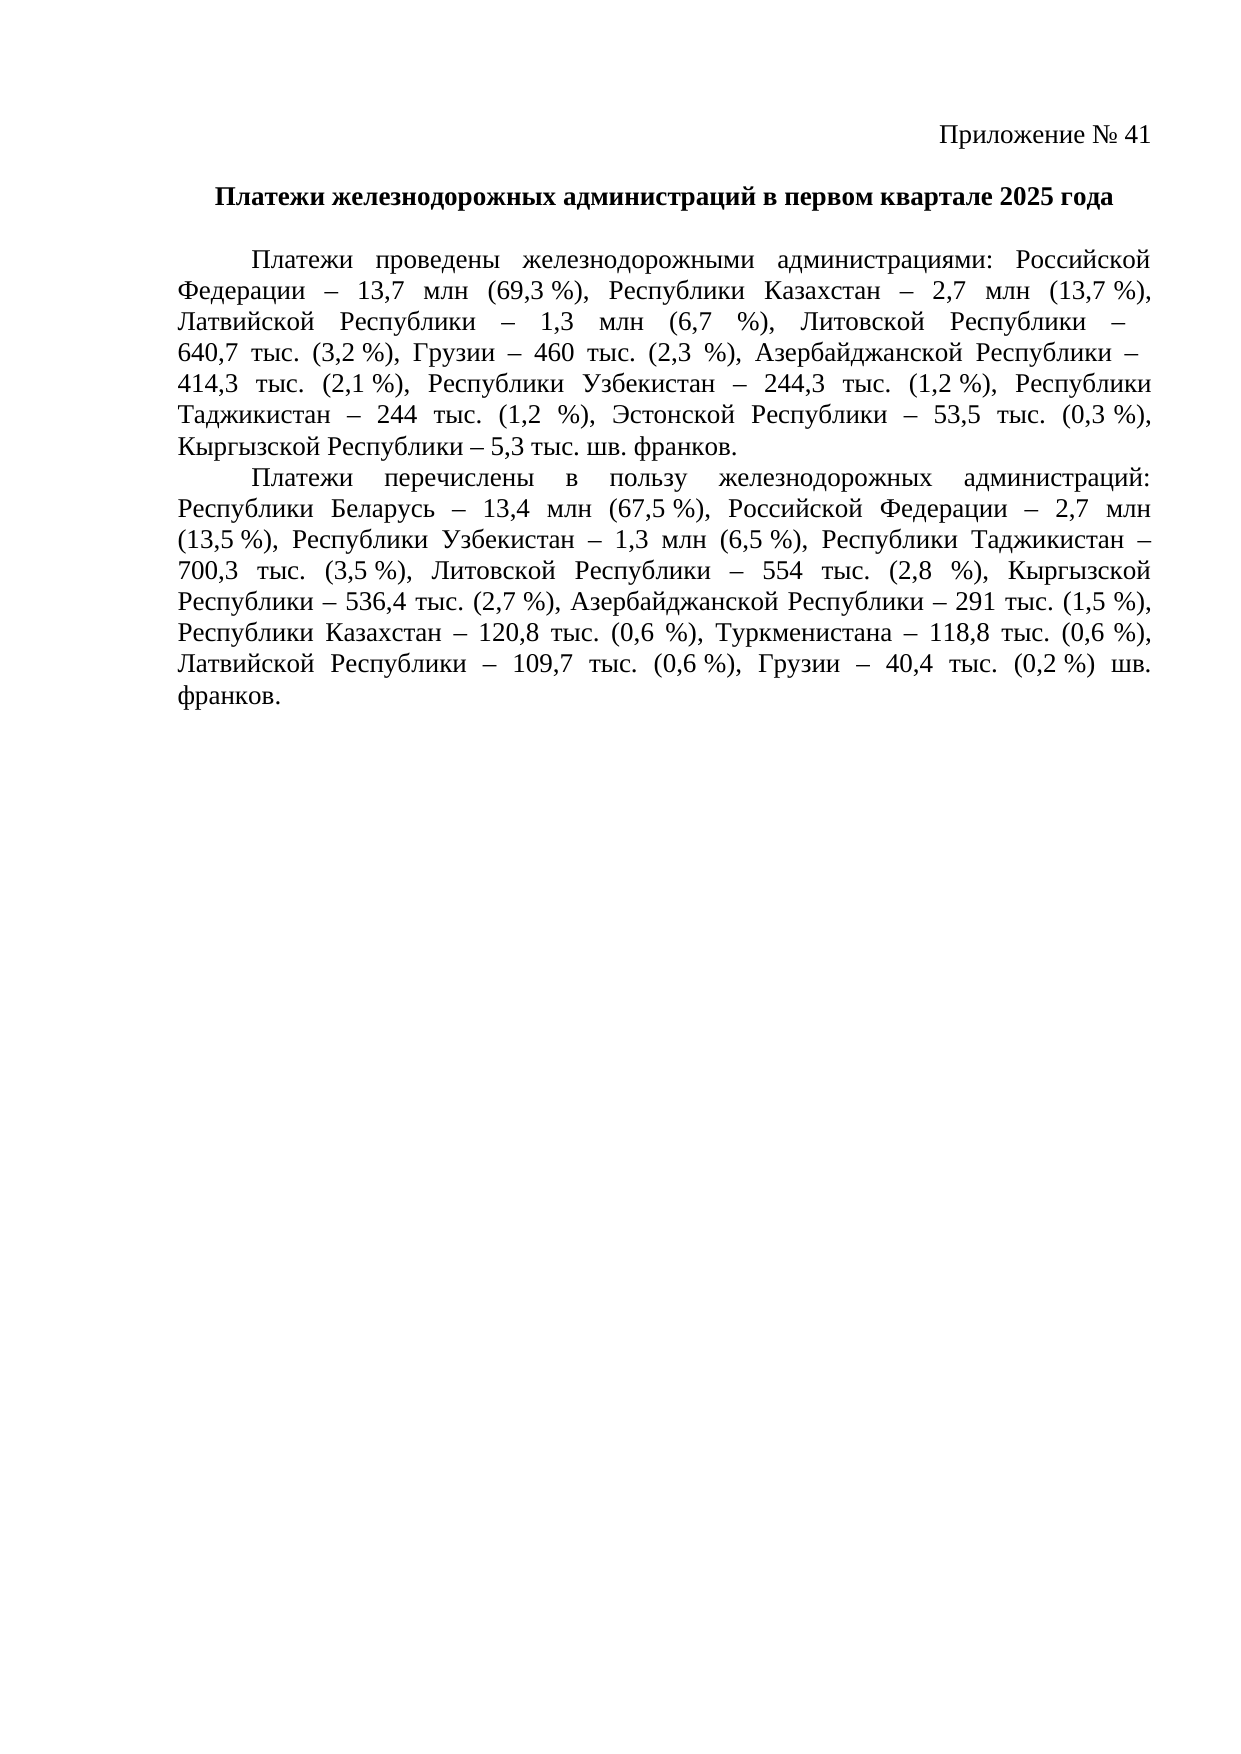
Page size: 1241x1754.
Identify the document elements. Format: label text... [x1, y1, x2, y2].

text Платежи железнодорожных администраций в первом квартале 2025 года [177, 180, 1152, 212]
text Платежи перечислены в пользу железнодорожных администраций: Республики Беларусь – 13,4 млн (67,5 %), Российской Федерации – 2,7 млн (13,5 %), Республики Узбекистан – 1,3 млн (6,5 %), Республики Таджикистан – 700,3 тыс. (3,5 %), Литовской Республики – 554 тыс. (2,8 %), Кыргызской Республики – 536,4 тыс. (2,7 %), Азербайджанской Республики – 291 тыс. (1,5 %), Республики Казахстан – 120,8 тыс. (0,6 %), Туркменистана – 118,8 тыс. (0,6 %), Латвийской Республики – 109,7 тыс. (0,6 %), Грузии – 40,4 тыс. (0,2 %) шв. франков. [177, 461, 1152, 710]
text Приложение № 41 [177, 118, 1152, 149]
text Платежи проведены железнодорожными администрациями: Российской Федерации – 13,7 млн (69,3 %), Республики Казахстан – 2,7 млн (13,7 %), Латвийской Республики – 1,3 млн (6,7 %), Литовской Республики – 640,7 тыс. (3,2 %), Грузии – 460 тыс. (2,3 %), Азербайджанской Республики – 414,3 тыс. (2,1 %), Республики Узбекистан – 244,3 тыс. (1,2 %), Республики Таджикистан – 244 тыс. (1,2 %), Эстонской Республики – 53,5 тыс. (0,3 %), Кыргызской Республики – 5,3 тыс. шв. франков. [177, 243, 1152, 461]
